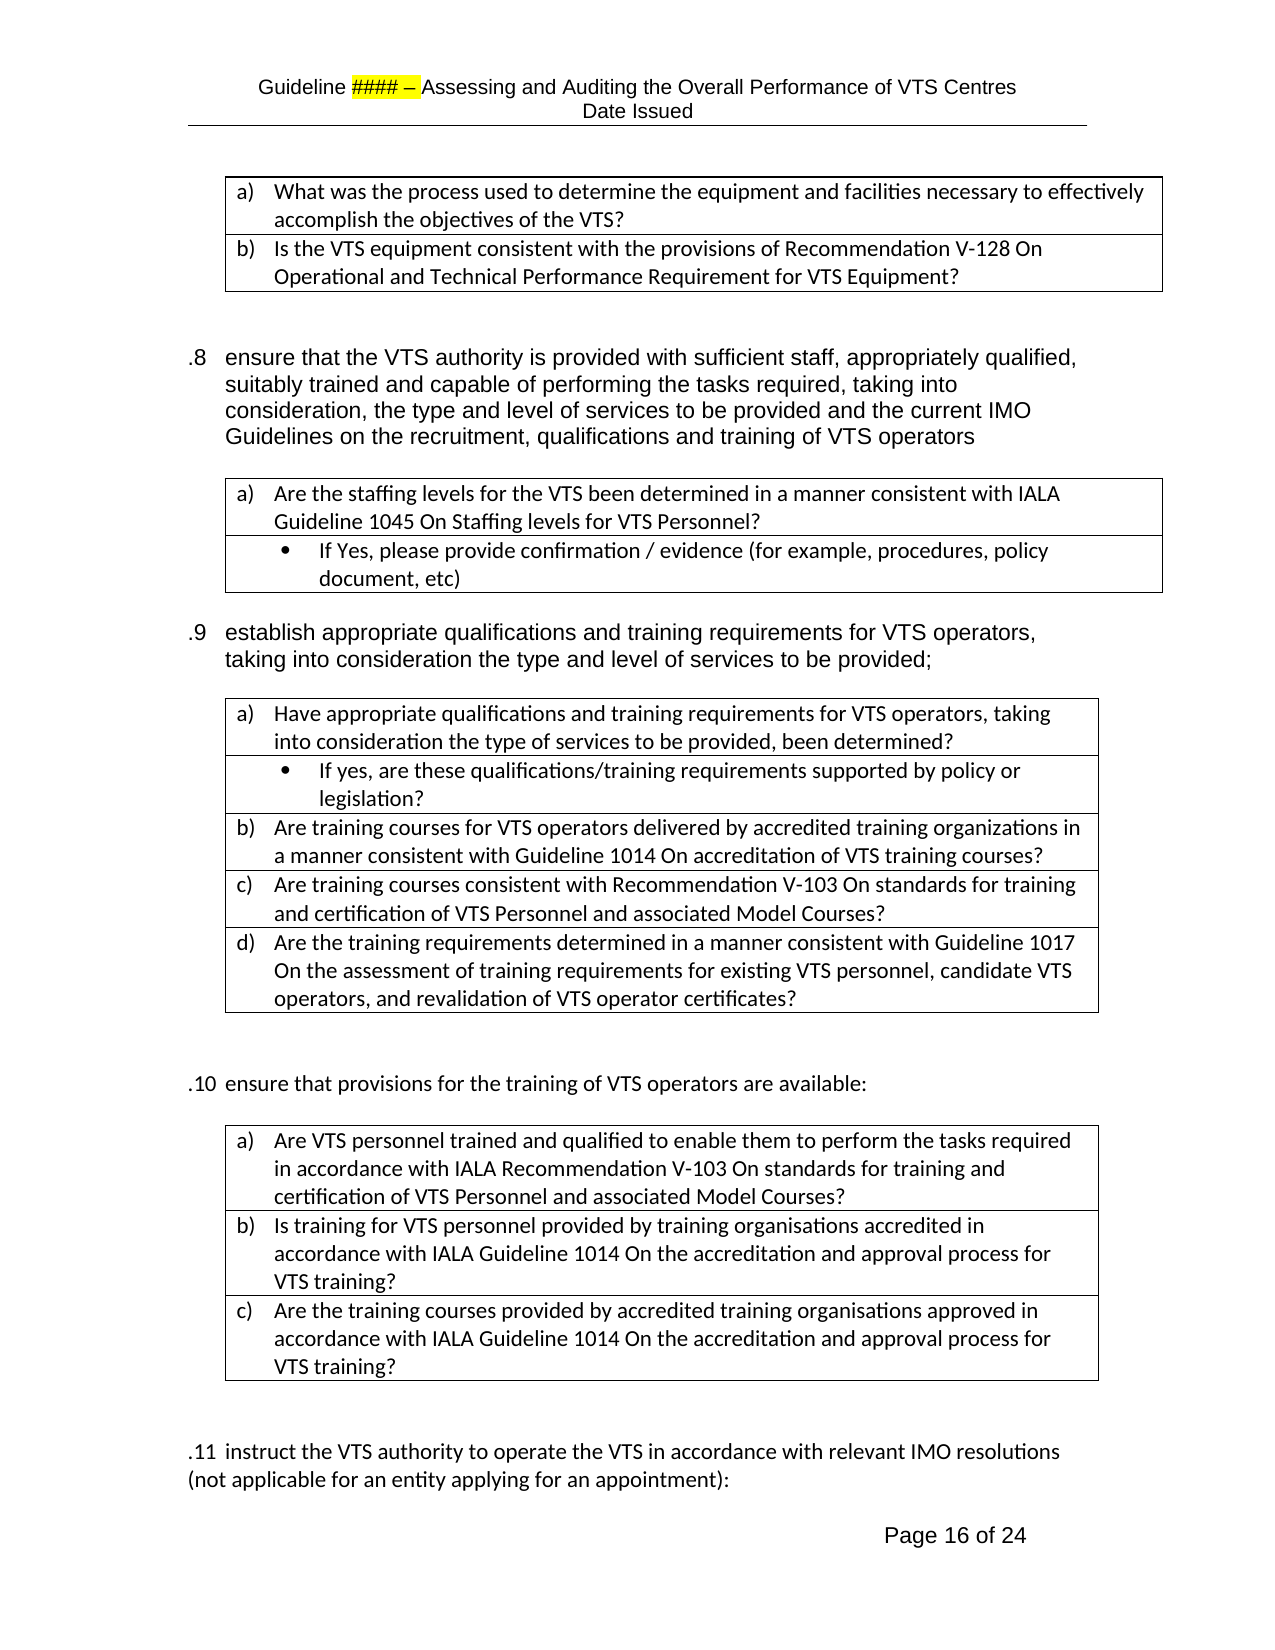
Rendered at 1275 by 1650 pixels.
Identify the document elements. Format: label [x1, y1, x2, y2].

table_header [226, 178, 1162, 233]
table_header [226, 699, 1098, 755]
table_cell [226, 1296, 1098, 1380]
table_cell [226, 536, 1162, 592]
table_cell [226, 871, 1098, 927]
table_cell [226, 235, 1162, 291]
table_header [226, 479, 1162, 535]
table_cell [226, 814, 1098, 869]
table_cell [226, 756, 1098, 812]
table_header [226, 1126, 1098, 1210]
table_cell [226, 1211, 1098, 1295]
table_cell [226, 928, 1098, 1012]
